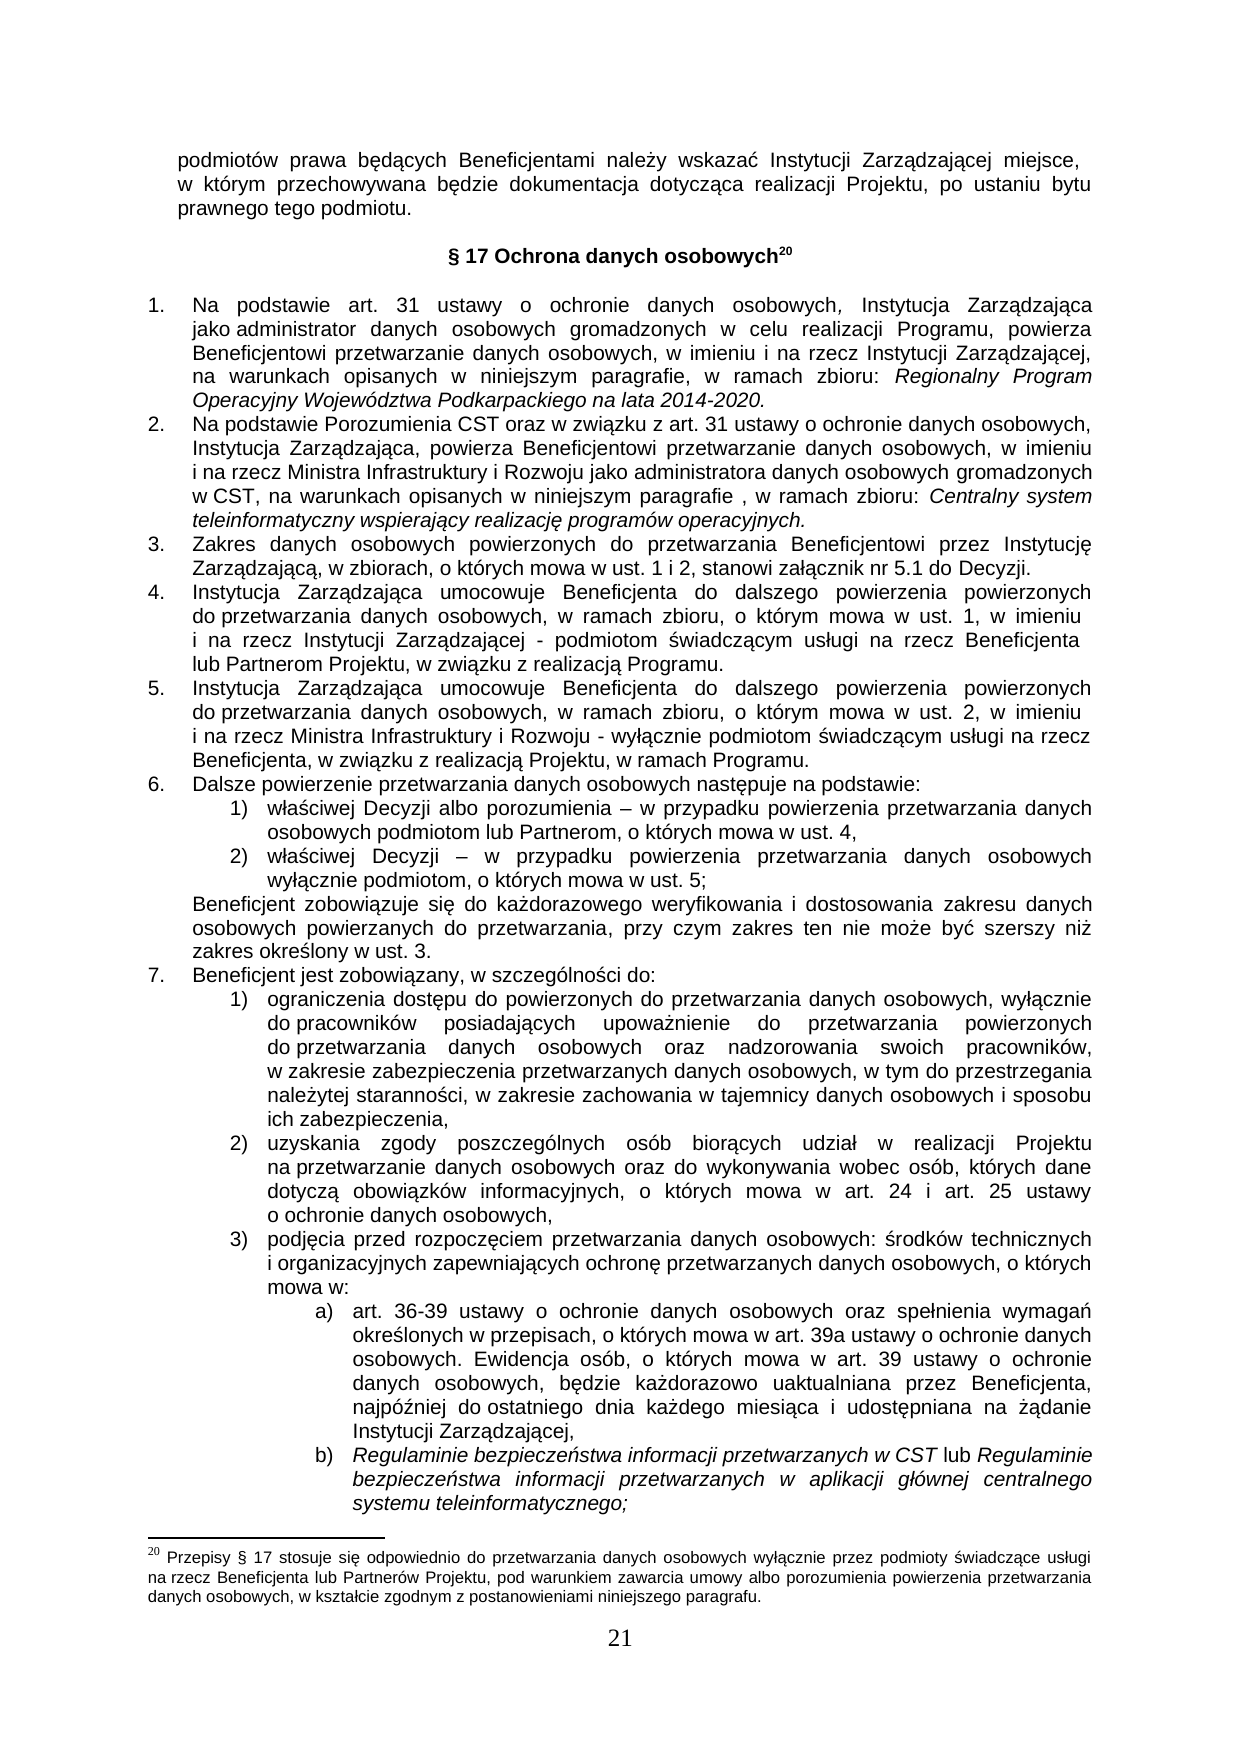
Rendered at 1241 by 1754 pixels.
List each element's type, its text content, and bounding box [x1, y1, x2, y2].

list właściwej Decyzji albo porozumienia – w przypadku powierzenia przetwarzania danych osobowych podmiotom lub Partnerom, o których mowa w ust. 4, [229, 796, 1093, 843]
text § 17 Ochrona danych osobowych [148, 243, 1093, 267]
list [148, 148, 1093, 219]
list Regulaminie bezpieczeństwa informacji przetwarzanych w CST lub Regulaminie bezpieczeństwa informacji przetwarzanych w aplikacji głównej centralnego systemu teleinformatycznego; [315, 1442, 1093, 1514]
list ograniczenia dostępu do powierzonych do przetwarzania danych osobowych, wyłącznie do pracowników posiadających upoważnienie do przetwarzania powierzonych do przetwarzania danych osobowych oraz nadzorowania swoich pracowników, w zakresie zabezpieczenia przetwarzanych danych osobowych, w tym do przestrzegania należytej staranności, w zakresie zachowania w tajemnicy danych osobowych i sposobu ich zabezpieczenia, [229, 987, 1093, 1131]
list Na podstawie art. 31 ustawy o ochronie danych osobowych, Instytucja Zarządzająca jako administrator danych osobowych gromadzonych w celu realizacji Programu, powierza Beneficjentowi przetwarzanie danych osobowych, w imieniu i na rzecz Instytucji Zarządzającej, na warunkach opisanych w niniejszym paragrafie, w ramach zbioru: Regionalny Program Operacyjny Województwa Podkarpackiego na lata 2014-2020. [148, 292, 1093, 412]
list Beneficjent jest zobowiązany, w szczególności do: [148, 963, 1093, 987]
list właściwej Decyzji – w przypadku powierzenia przetwarzania danych osobowych wyłącznie podmiotom, o których mowa w ust. 5; [229, 843, 1093, 891]
list Dalsze powierzenie przetwarzania danych osobowych następuje na podstawie: [148, 772, 1093, 796]
list Zakres danych osobowych powierzonych do przetwarzania Beneficjentowi przez Instytucję Zarządzającą, w zbiorach, o których mowa w ust. 1 i 2, stanowi załącznik nr 5.1 do Decyzji. [148, 532, 1093, 580]
list Instytucja Zarządzająca umocowuje Beneficjenta do dalszego powierzenia powierzonych do przetwarzania danych osobowych, w ramach zbioru, o którym mowa w ust. 2, w imieniu i na rzecz Ministra Infrastruktury i Rozwoju - wyłącznie podmiotom świadczącym usługi na rzecz Beneficjenta, w związku z realizacją Projektu, w ramach Programu. [148, 676, 1093, 772]
text Beneficjent zobowiązuje się do każdorazowego weryfikowania i dostosowania zakresu danych osobowych powierzanych do przetwarzania, przy czym zakres ten nie może być szerszy niż zakres określony w ust. 3. [192, 891, 1093, 963]
list podjęcia przed rozpoczęciem przetwarzania danych osobowych: środków technicznych i organizacyjnych zapewniających ochronę przetwarzanych danych osobowych, o których mowa w: [229, 1227, 1093, 1299]
list Na podstawie Porozumienia CST oraz w związku z art. 31 ustawy o ochronie danych osobowych, Instytucja Zarządzająca, powierza Beneficjentowi przetwarzanie danych osobowych, w imieniu i na rzecz Ministra Infrastruktury i Rozwoju jako administratora danych osobowych gromadzonych w CST, na warunkach opisanych w niniejszym paragrafie , w ramach zbioru: Centralny system teleinformatyczny wspierający realizację programów operacyjnych. [148, 412, 1093, 532]
list art. 36-39 ustawy o ochronie danych osobowych oraz spełnienia wymagań określonych w przepisach, o których mowa w art. 39a ustawy o ochronie danych osobowych. Ewidencja osób, o których mowa w art. 39 ustawy o ochronie danych osobowych, będzie każdorazowo uaktualniana przez Beneficjenta, najpóźniej do ostatniego dnia każdego miesiąca i udostępniana na żądanie Instytucji Zarządzającej, [315, 1299, 1093, 1442]
list uzyskania zgody poszczególnych osób biorących udział w realizacji Projektu na przetwarzanie danych osobowych oraz do wykonywania wobec osób, których dane dotyczą obowiązków informacyjnych, o których mowa w art. 24 i art. 25 ustawy o ochronie danych osobowych, [229, 1131, 1093, 1227]
list Instytucja Zarządzająca umocowuje Beneficjenta do dalszego powierzenia powierzonych do przetwarzania danych osobowych, w ramach zbioru, o którym mowa w ust. 1, w imieniu i na rzecz Instytucji Zarządzającej - podmiotom świadczącym usługi na rzecz Beneficjenta lub Partnerom Projektu, w związku z realizacją Programu. [148, 580, 1093, 676]
